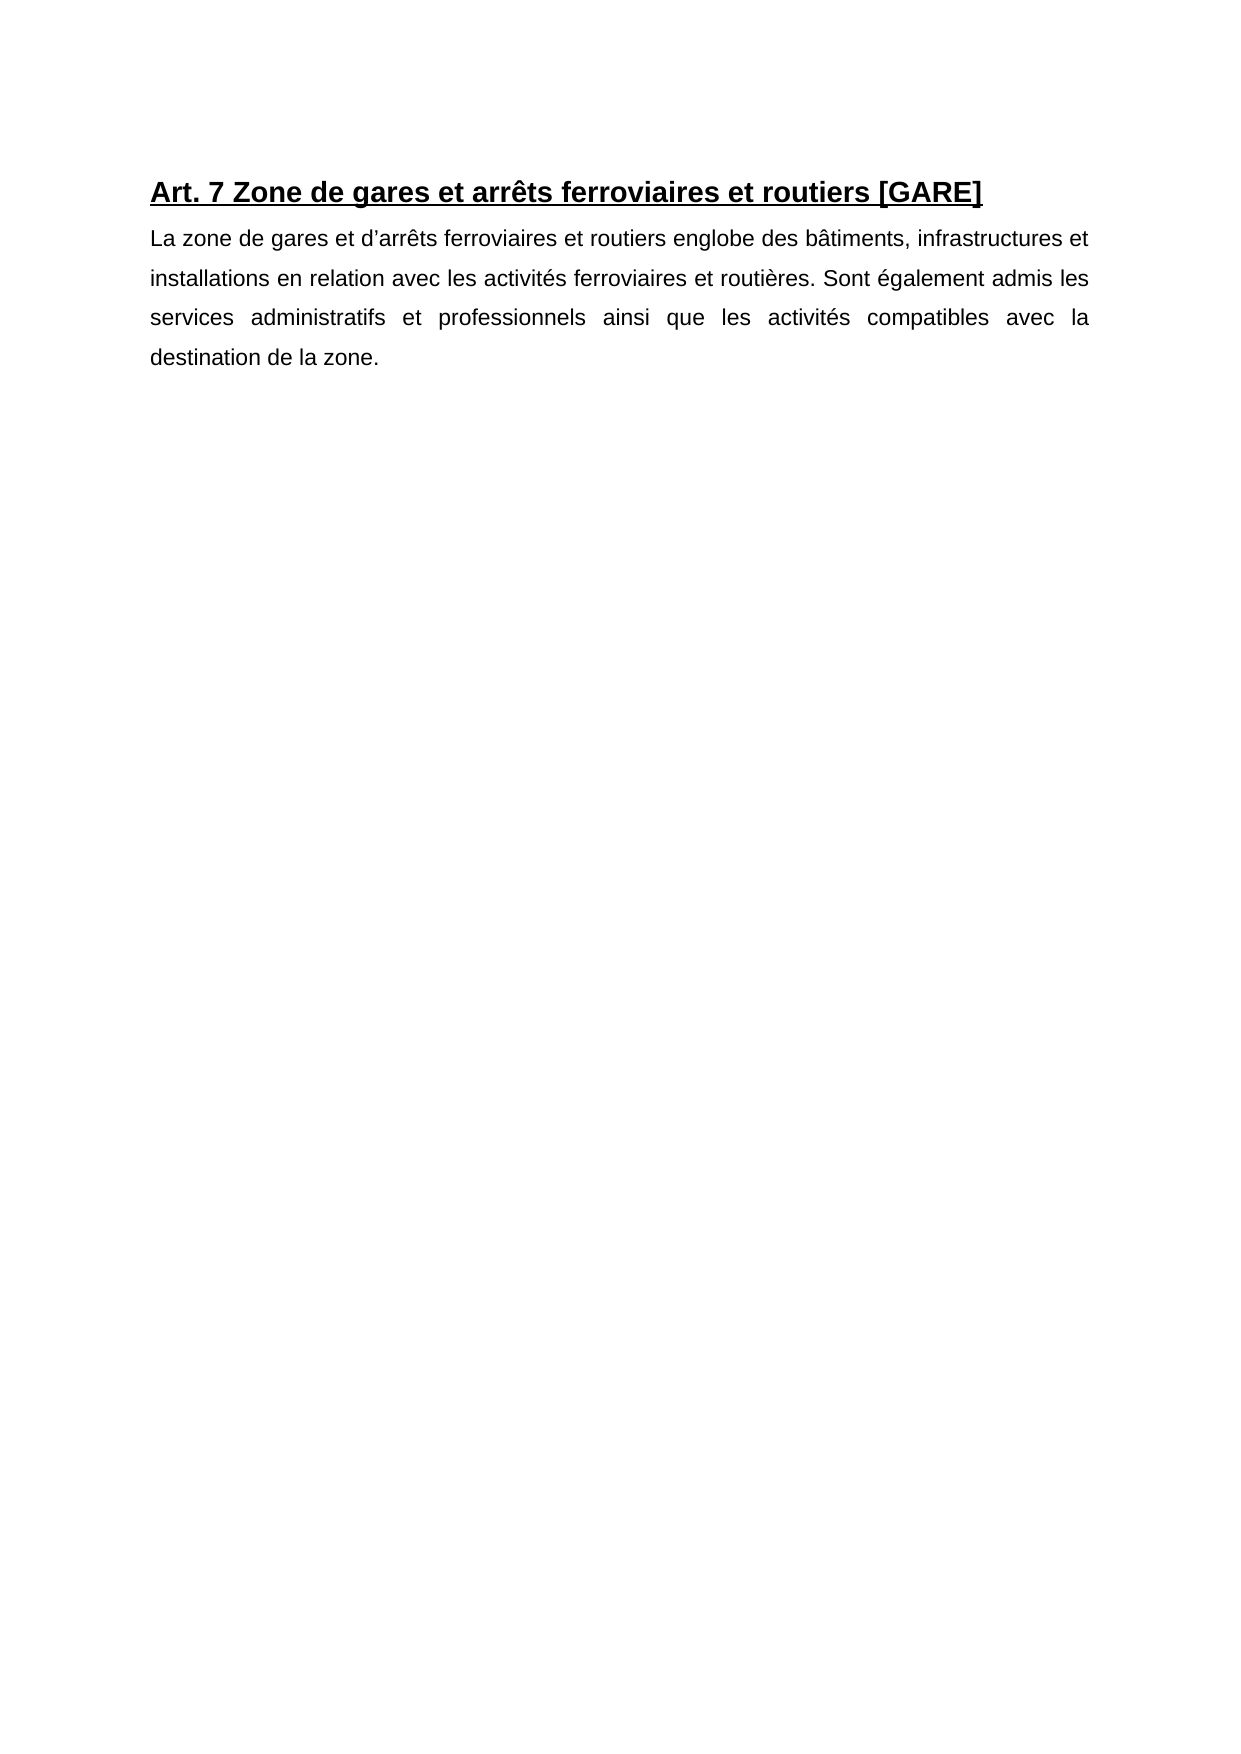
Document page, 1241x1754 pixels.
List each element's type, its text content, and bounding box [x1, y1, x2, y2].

subtitle Art. 7 Zone de gares et arrêts ferroviaires et routiers [GARE] [150, 175, 1090, 208]
text La zone de gares et d’arrêts ferroviaires et routiers englobe des bâtiments, infrastructures et installations en relation avec les activités ferroviaires et routières. Sont également admis les services administratifs et professionnels ainsi que les activités compatibles avec la destination de la zone. [150, 225, 1090, 370]
